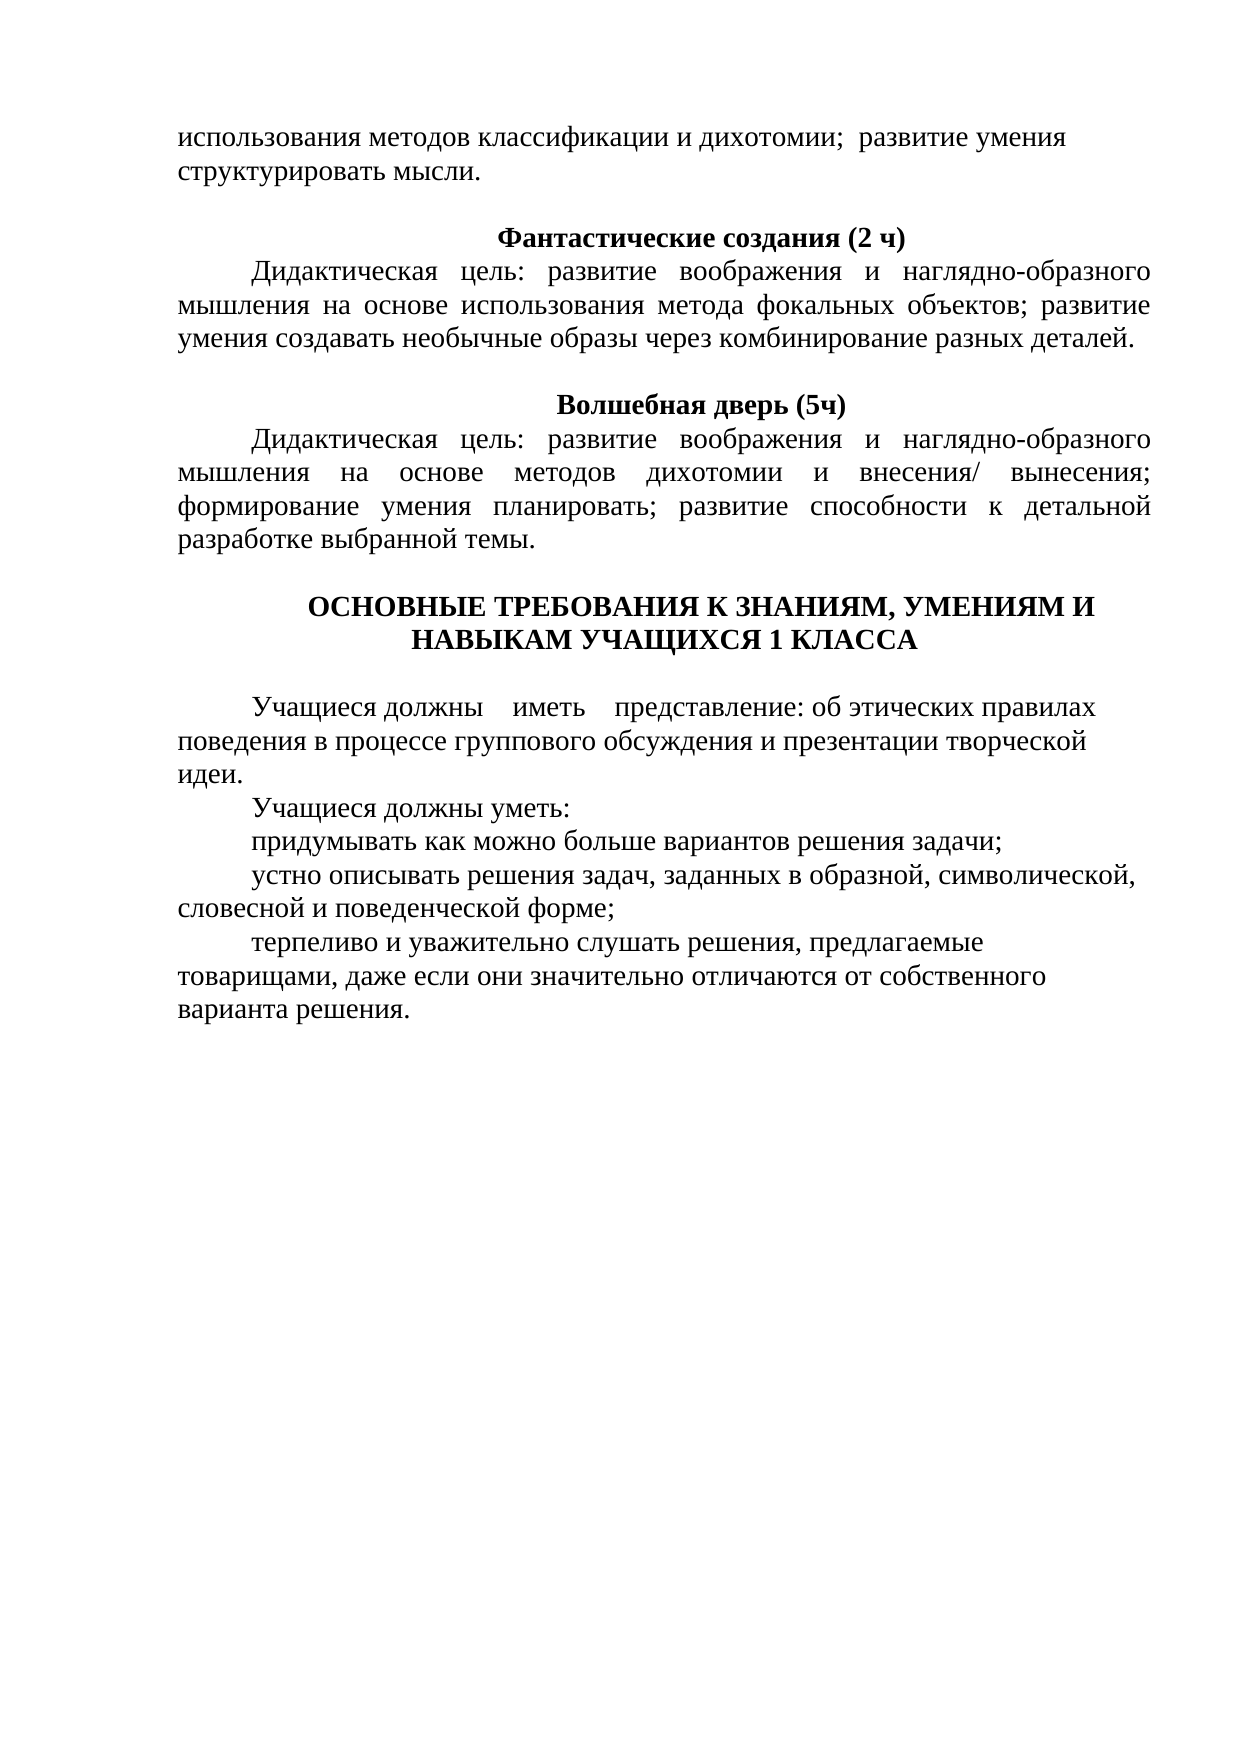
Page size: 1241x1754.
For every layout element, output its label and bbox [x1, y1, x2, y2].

table_cell [166, 118, 1163, 1125]
